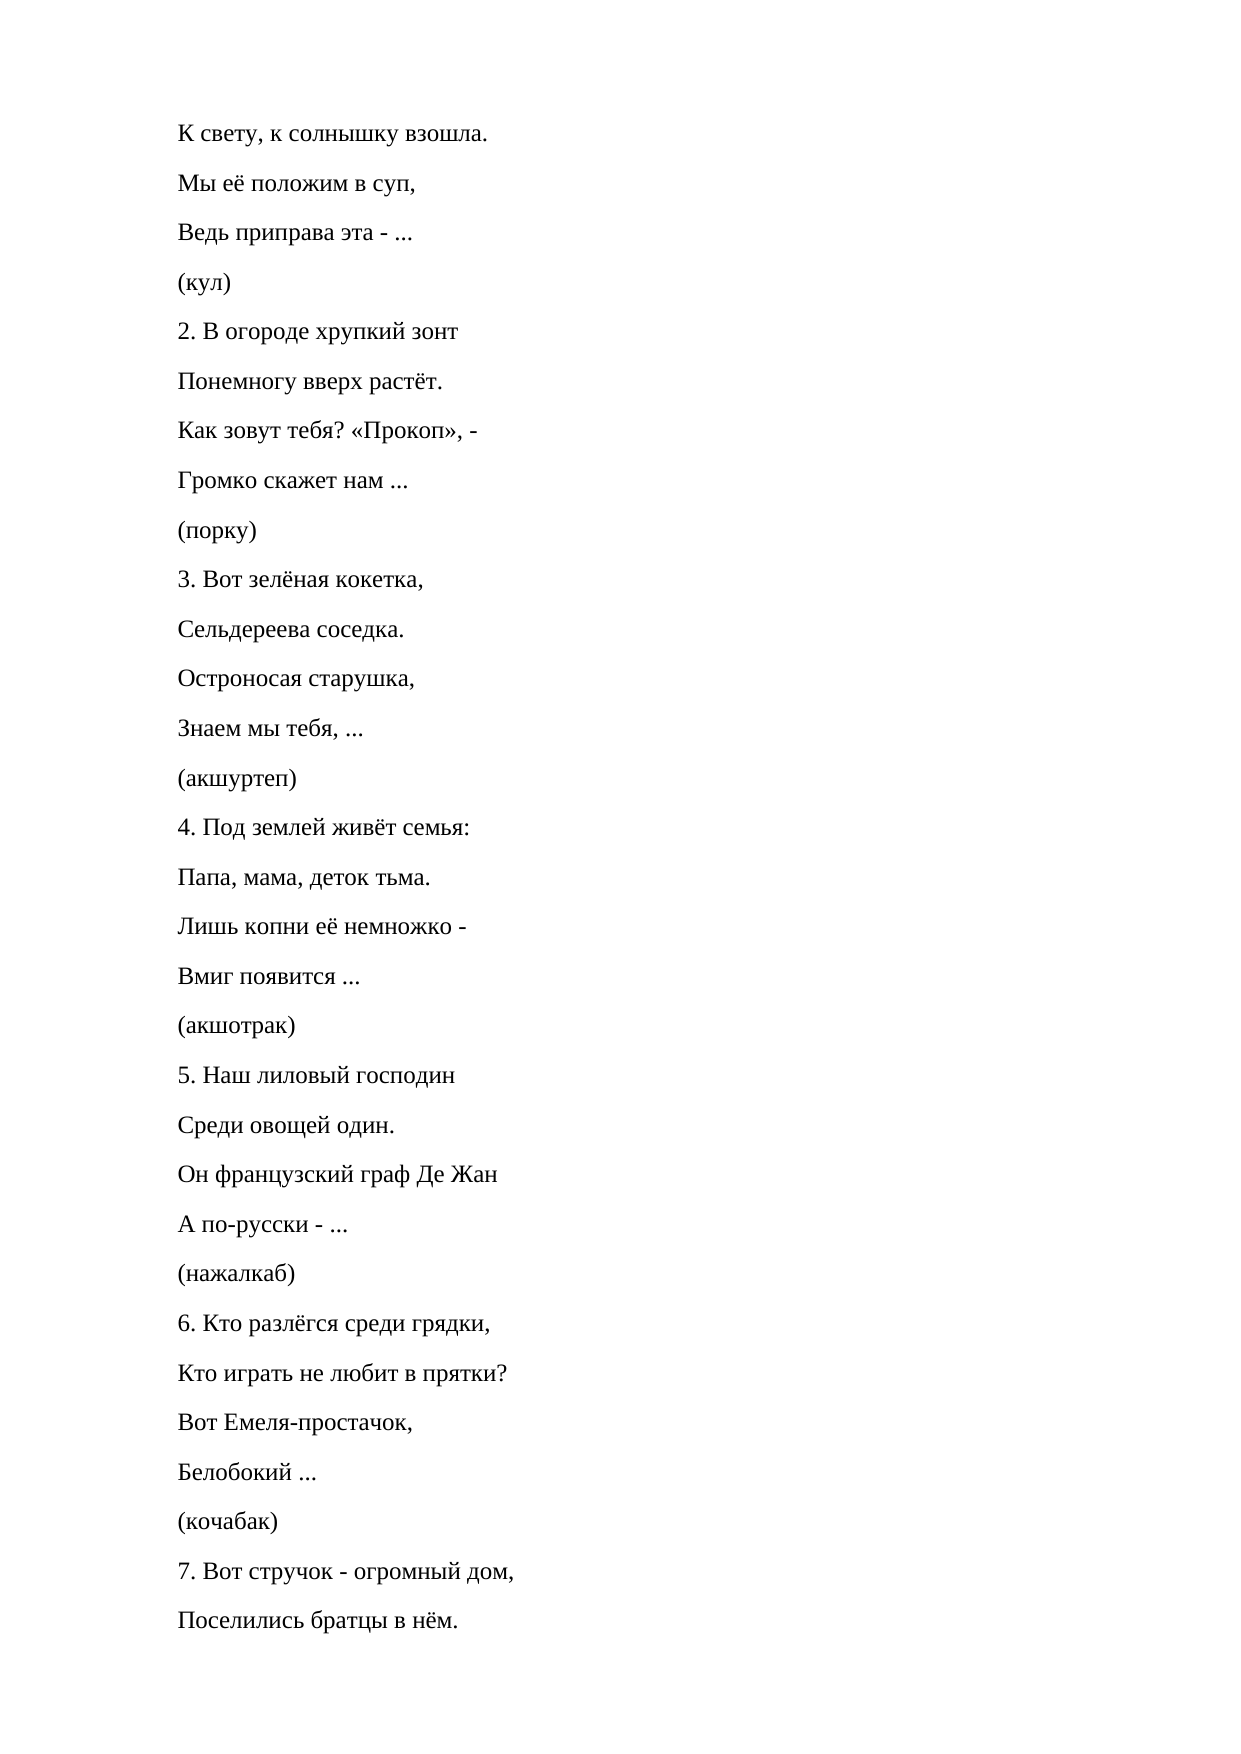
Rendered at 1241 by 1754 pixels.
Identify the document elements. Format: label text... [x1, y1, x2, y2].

text Кто играть не любит в прятки? [177, 1358, 1152, 1386]
text (нажалкаб) [177, 1258, 1152, 1287]
text Он французский граф Де Жан [177, 1159, 1152, 1188]
text Мы её положим в суп, [177, 168, 1152, 196]
text Среди овощей один. [177, 1110, 1152, 1138]
text 7. Вот стручок - огромный дом, [177, 1556, 1152, 1585]
text Как зовут тебя? «Прокоп», - [177, 416, 1152, 444]
text 3. Вот зелёная кокетка, [177, 564, 1152, 593]
text Знаем мы тебя, ... [177, 713, 1152, 742]
text Вот Емеля-простачок, [177, 1407, 1152, 1436]
text Папа, мама, деток тьма. [177, 862, 1152, 891]
text (порку) [177, 515, 1152, 543]
text 2. В огороде хрупкий зонт [177, 316, 1152, 345]
text 5. Наш лиловый господин [177, 1060, 1152, 1089]
text (акшотрак) [177, 1011, 1152, 1039]
text Понемногу вверх растёт. [177, 366, 1152, 395]
text Громко скажет нам ... [177, 465, 1152, 494]
text Вмиг появится ... [177, 961, 1152, 990]
text Белобокий ... [177, 1457, 1152, 1486]
text 4. Под землей живёт семья: [177, 812, 1152, 841]
text Поселились братцы в нём. [177, 1606, 1152, 1634]
text (кочабак) [177, 1506, 1152, 1535]
text А по-русски - ... [177, 1209, 1152, 1238]
text (кул) [177, 267, 1152, 296]
text К свету, к солнышку взошла. [177, 118, 1152, 147]
text 6. Кто разлёгся среди грядки, [177, 1308, 1152, 1337]
text Сельдереева соседка. [177, 614, 1152, 643]
text Лишь копни её немножко - [177, 911, 1152, 940]
text Ведь приправа эта - ... [177, 217, 1152, 246]
text (акшуртеп) [177, 763, 1152, 791]
text Остроносая старушка, [177, 663, 1152, 692]
